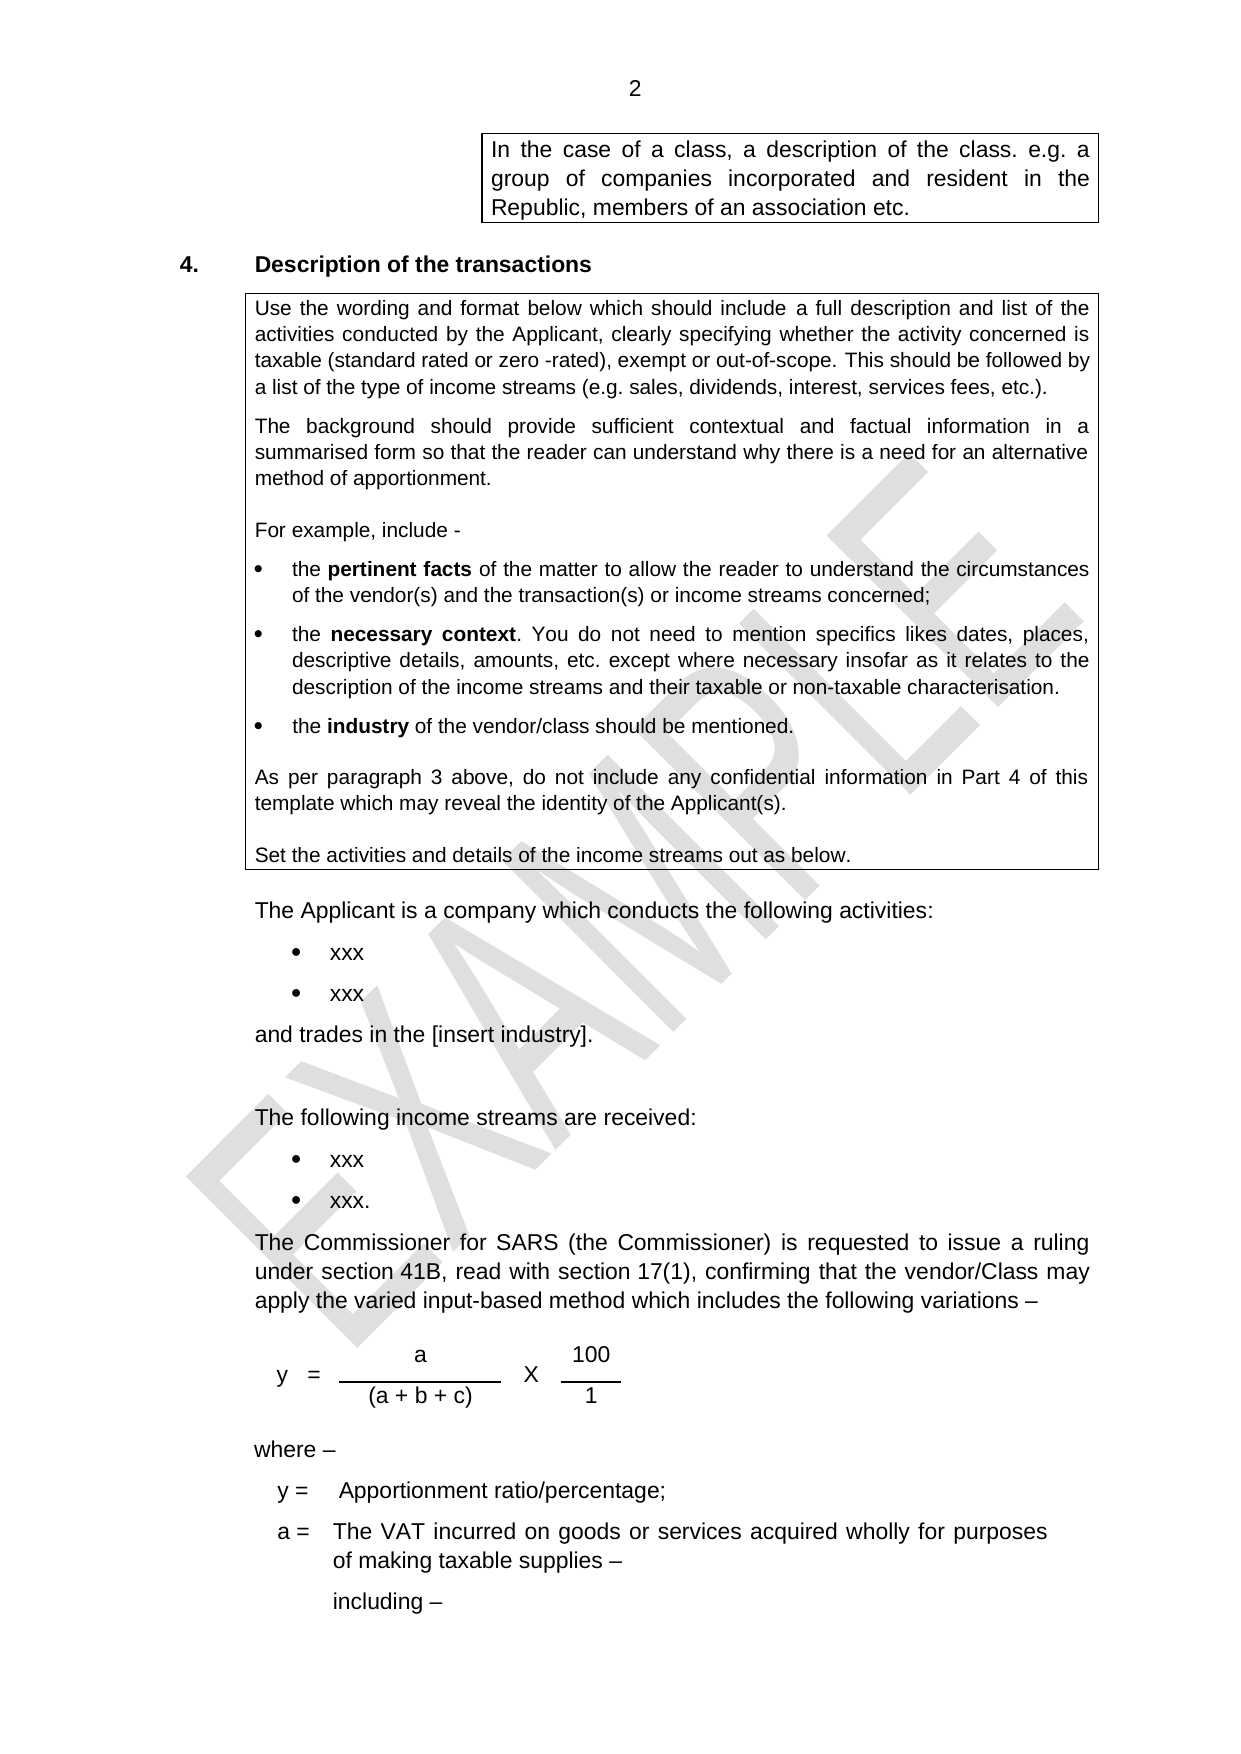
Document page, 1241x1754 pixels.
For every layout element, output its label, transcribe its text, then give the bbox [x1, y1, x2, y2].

text The background should provide sufficient contextual and factual information in a summarised form so that the reader can understand why there is a need for an alternative method of apportionment. [246, 410, 1098, 490]
table_cell (a + b + c) [339, 1383, 501, 1423]
text The following income streams are received: [254, 1104, 1090, 1131]
text The Applicant is a company which conducts the following activities: [254, 897, 1090, 923]
table_header a [339, 1341, 501, 1381]
text and trades in the [insert industry]. [254, 1021, 1090, 1048]
list 4. Description of the transactions [179, 251, 1090, 277]
text For example, include - [246, 514, 1098, 542]
text Use the wording and format below which should include a full description and list of the activities conducted by the Applicant, clearly specifying whether the activity concerned is taxable (standard rated or zero -rated), exempt or out-of-scope. This should be followed by a list of the type of income streams (e.g. sales, dividends, interest, services fees, etc.). [246, 294, 1098, 399]
table_header y = [277, 1477, 321, 1518]
text In the case of a class, a description of the class. e.g. a group of companies incorporated and resident in the Republic, members of an association etc. [483, 134, 1098, 222]
list the pertinent facts of the matter to allow the reader to understand the circumstances of the vendor(s) and the transaction(s) or income streams concerned; [246, 553, 1098, 607]
list where – [254, 1436, 1086, 1462]
list xxx [292, 980, 1090, 1006]
list the industry of the vendor/class should be mentioned. [246, 710, 1098, 737]
list the necessary context. You do not need to mention specifics likes dates, places, descriptive details, amounts, etc. except where necessary insofar as it relates to the description of the income streams and their taxable or non-taxable characterisation. [246, 619, 1098, 698]
table_header y = [265, 1341, 339, 1423]
table_header 100 [561, 1341, 621, 1381]
table_header X [501, 1341, 561, 1423]
text As per paragraph 3 above, do not include any confidential information in Part 4 of this template which may reveal the identity of the Applicant(s). [246, 762, 1098, 815]
table_cell a = [277, 1518, 321, 1629]
table_header Apportionment ratio/percentage; [321, 1477, 1060, 1518]
text Set the activities and details of the income streams out as below. [246, 839, 1098, 869]
list xxx. [292, 1187, 1090, 1214]
text The Commissioner for SARS (the Commissioner) is requested to issue a ruling under section 41B, read with section 17(1), confirming that the vendor/Class may apply the varied input-based method which includes the following variations – [254, 1229, 1090, 1313]
list xxx [292, 938, 1090, 965]
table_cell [321, 1518, 1060, 1629]
table_cell 1 [561, 1383, 621, 1423]
list xxx [292, 1146, 1090, 1172]
